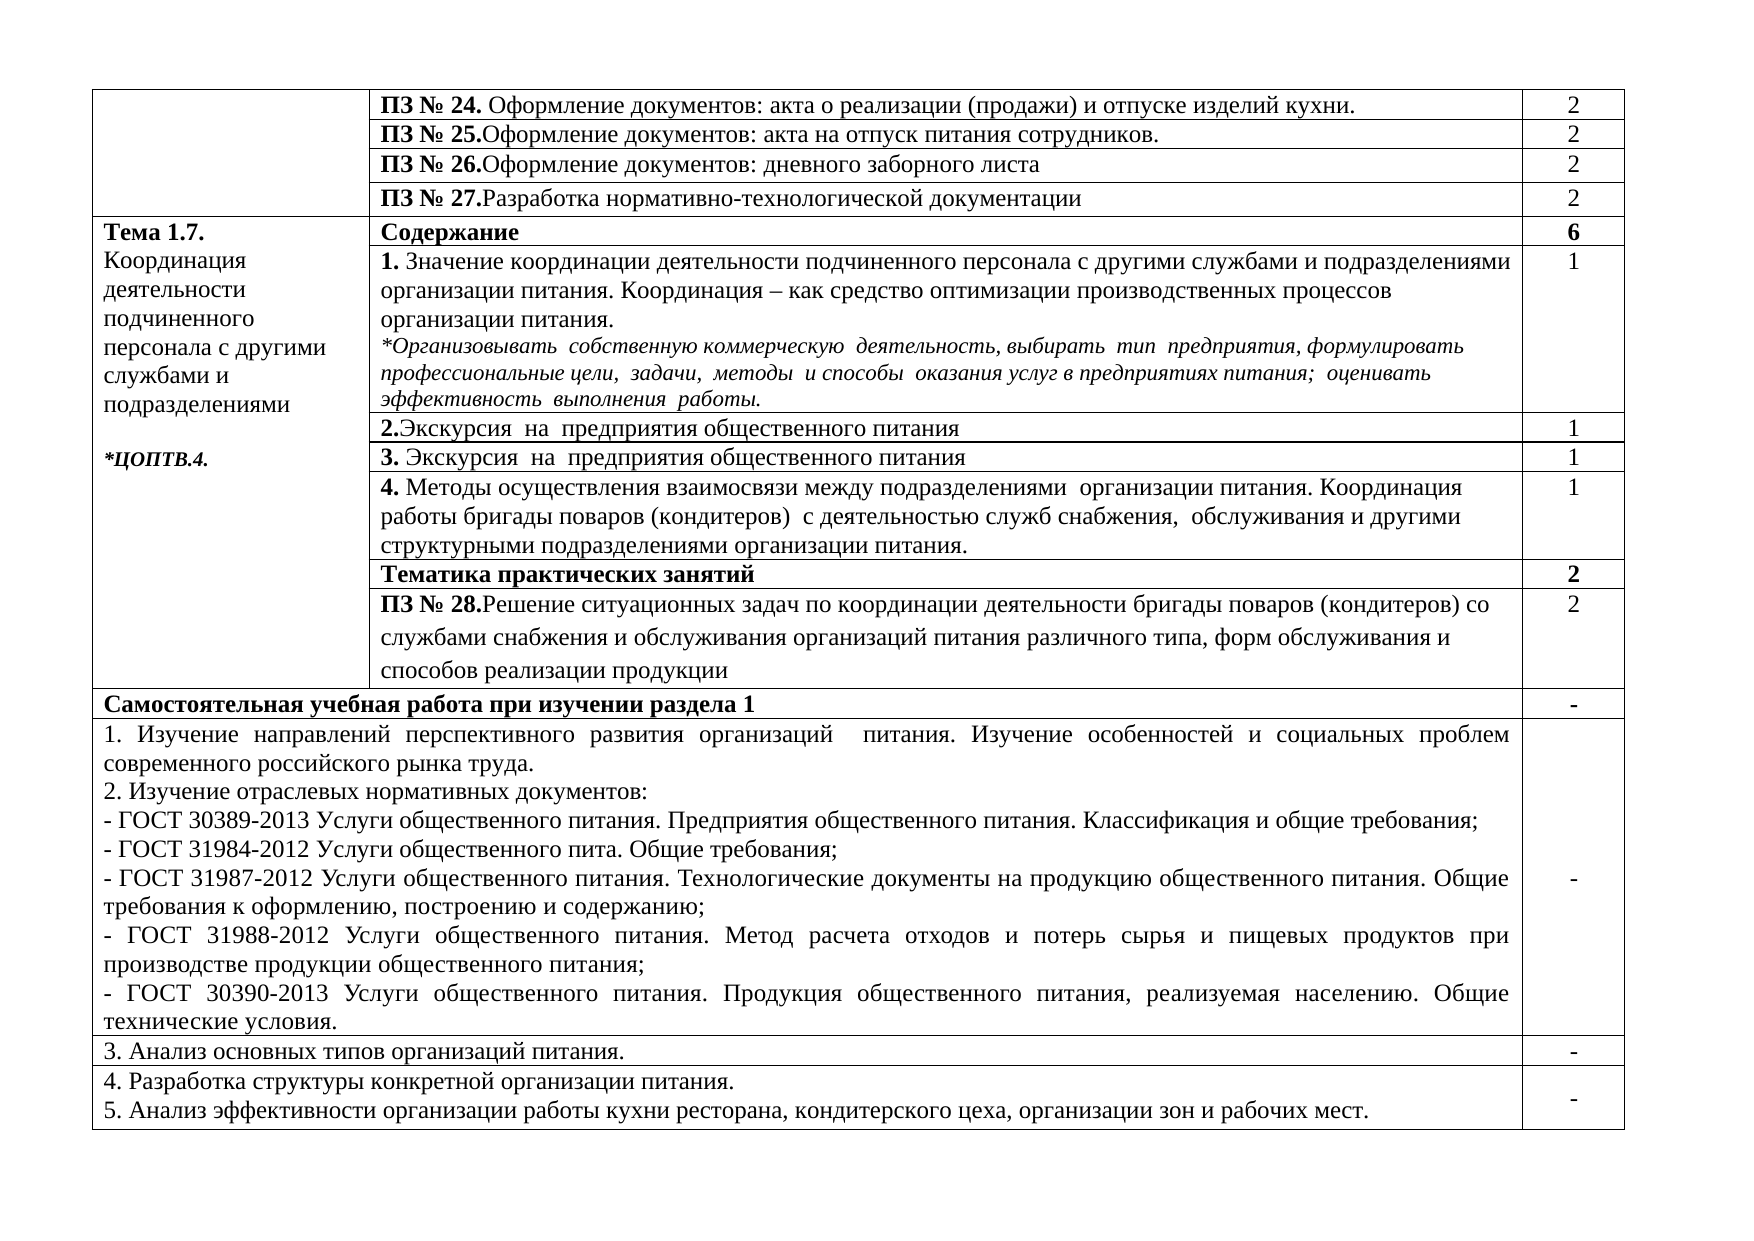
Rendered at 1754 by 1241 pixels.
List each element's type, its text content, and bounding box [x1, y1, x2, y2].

table_cell Содержание [370, 217, 1522, 245]
table_cell 1 [1523, 246, 1624, 412]
table_cell ПЗ № 25.Оформление документов: акта на отпуск питания сотрудников. [370, 120, 1522, 148]
table_cell 2 [1523, 149, 1624, 182]
table_cell 3. Экскурсия на предприятия общественного питания [370, 443, 1522, 471]
table_cell 2 [1523, 589, 1624, 688]
table_cell 2 [1523, 560, 1624, 588]
table_cell 1 [1523, 413, 1624, 441]
table_cell Тема 1.7. Координация деятельности подчиненного персонала с другими службами и подразделениями *ЦОПТВ.4. [93, 217, 369, 688]
table_cell 1 [1523, 472, 1624, 558]
table_cell ПЗ № 27.Разработка нормативно-технологической документации [370, 183, 1522, 216]
table_cell ПЗ № 24. Оформление документов: акта о реализации (продажи) и отпуске изделий кухни. [370, 90, 1522, 118]
table_cell - [1523, 689, 1624, 718]
table_cell 2 [1523, 183, 1624, 216]
table_cell - [1523, 719, 1624, 1035]
table_cell 2.Экскурсия на предприятия общественного питания [370, 413, 1522, 441]
table_cell ПЗ № 28.Решение ситуационных задач по координации деятельности бригады поваров (кондитеров) со службами снабжения и обслуживания организаций питания различного типа, форм обслуживания и способов реализации продукции [370, 589, 1522, 688]
table_cell 2 [1523, 90, 1624, 118]
table_cell 4. Разработка структуры конкретной организации питания. 5. Анализ эффективности организации работы кухни ресторана, кондитерского цеха, организации зон и рабочих мест. [93, 1066, 1522, 1129]
table_cell 3. Анализ основных типов организаций питания. [93, 1036, 1522, 1065]
table_cell - [1523, 1066, 1624, 1129]
table_cell 2 [1523, 120, 1624, 148]
table_cell 4. Методы осуществления взаимосвязи между подразделениями организации питания. Координация работы бригады поваров (кондитеров) с деятельностью служб снабжения, обслуживания и другими структурными подразделениями организации питания. [370, 472, 1522, 558]
table_cell - [1523, 1036, 1624, 1065]
table_cell ПЗ № 26.Оформление документов: дневного заборного листа [370, 149, 1522, 182]
table_cell 1. Значение координации деятельности подчиненного персонала с другими службами и подразделениями организации питания. Координация – как средство оптимизации производственных процессов организации питания. *Организовывать собственную коммерческую деятельность, выбирать тип предприятия, формулировать профессиональные цели, задачи, методы и способы оказания услуг в предприятиях питания; оценивать эффективность выполнения работы. [370, 246, 1522, 412]
table_cell 6 [1523, 217, 1624, 245]
table_cell Самостоятельная учебная работа при изучении раздела 1 [93, 689, 1522, 718]
table_cell 1. Изучение направлений перспективного развития организаций питания. Изучение особенностей и социальных проблем современного российского рынка труда. 2. Изучение отраслевых нормативных документов: - ГОСТ 30389-2013 Услуги общественного питания. Предприятия общественного питания. Классификация и общие требования; - ГОСТ 31984-2012 Услуги общественного пита. Общие требования; - ГОСТ 31987-2012 Услуги общественного питания. Технологические документы на продукцию общественного питания. Общие требования к оформлению, построению и содержанию; - ГОСТ 31988-2012 Услуги общественного питания. Метод расчета отходов и потерь сырья и пищевых продуктов при производстве продукции общественного питания; - ГОСТ 30390-2013 Услуги общественного питания. Продукция общественного питания, реализуемая населению. Общие технические условия. [93, 719, 1522, 1035]
table_cell Тематика практических занятий [370, 560, 1522, 588]
table_cell 1 [1523, 443, 1624, 471]
